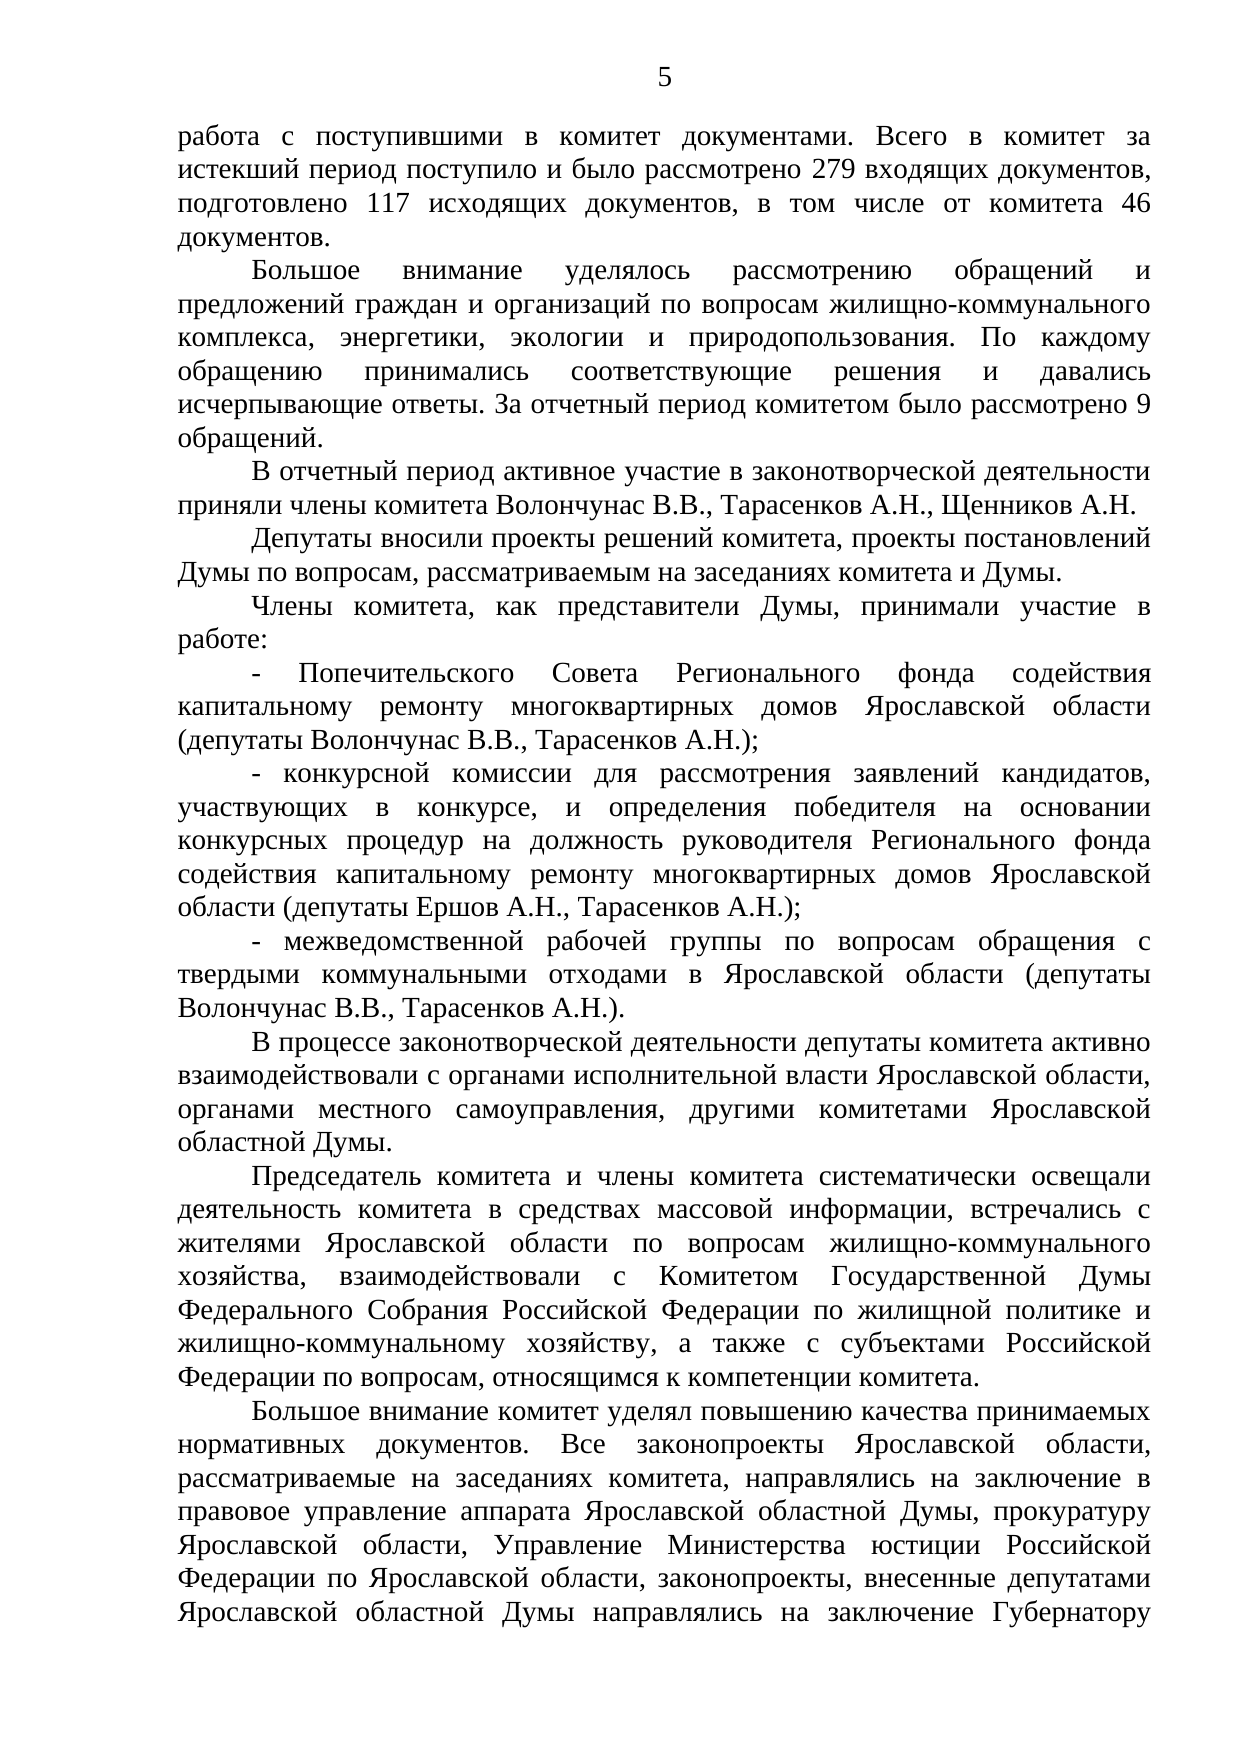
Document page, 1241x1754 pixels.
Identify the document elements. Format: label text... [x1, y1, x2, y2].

text В процессе законотворческой деятельности депутаты комитета активно взаимодействовали с органами исполнительной власти Ярославской области, органами местного самоуправления, другими комитетами Ярославской областной Думы. [177, 1024, 1152, 1158]
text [177, 1393, 1152, 1627]
text - Попечительского Совета Регионального фонда содействия капитальному ремонту многоквартирных домов Ярославской области (депутаты Волончунас В.В., Тарасенков А.Н.); [177, 655, 1152, 755]
text Депутаты вносили проекты решений комитета, проекты постановлений Думы по вопросам, рассматриваемым на заседаниях комитета и Думы. [177, 521, 1152, 588]
text Председатель комитета и члены комитета систематически освещали деятельность комитета в средствах массовой информации, встречались с жителями Ярославской области по вопросам жилищно-коммунального хозяйства, взаимодействовали с Комитетом Государственной Думы Федерального Собрания Российской Федерации по жилищной политике и жилищно-коммунальному хозяйству, а также с субъектами Российской Федерации по вопросам, относящимся к компетенции комитета. [177, 1158, 1152, 1393]
text В отчетный период активное участие в законотворческой деятельности приняли члены комитета Волончунас В.В., Тарасенков А.Н., Щенников А.Н. [177, 453, 1152, 521]
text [177, 118, 1152, 252]
text Члены комитета, как представители Думы, принимали участие в работе: [177, 588, 1152, 655]
text Большое внимание уделялось рассмотрению обращений и предложений граждан и организаций по вопросам жилищно-коммунального комплекса, энергетики, экологии и природопользования. По каждому обращению принимались соответствующие решения и давались исчерпывающие ответы. За отчетный период комитетом было рассмотрено 9 обращений. [177, 252, 1152, 453]
text - конкурсной комиссии для рассмотрения заявлений кандидатов, участвующих в конкурсе, и определения победителя на основании конкурсных процедур на должность руководителя Регионального фонда содействия капитальному ремонту многоквартирных домов Ярославской области (депутаты Ершов А.Н., Тарасенков А.Н.); [177, 755, 1152, 923]
text - межведомственной рабочей группы по вопросам обращения с твердыми коммунальными отходами в Ярославской области (депутаты Волончунас В.В., Тарасенков А.Н.). [177, 923, 1152, 1024]
